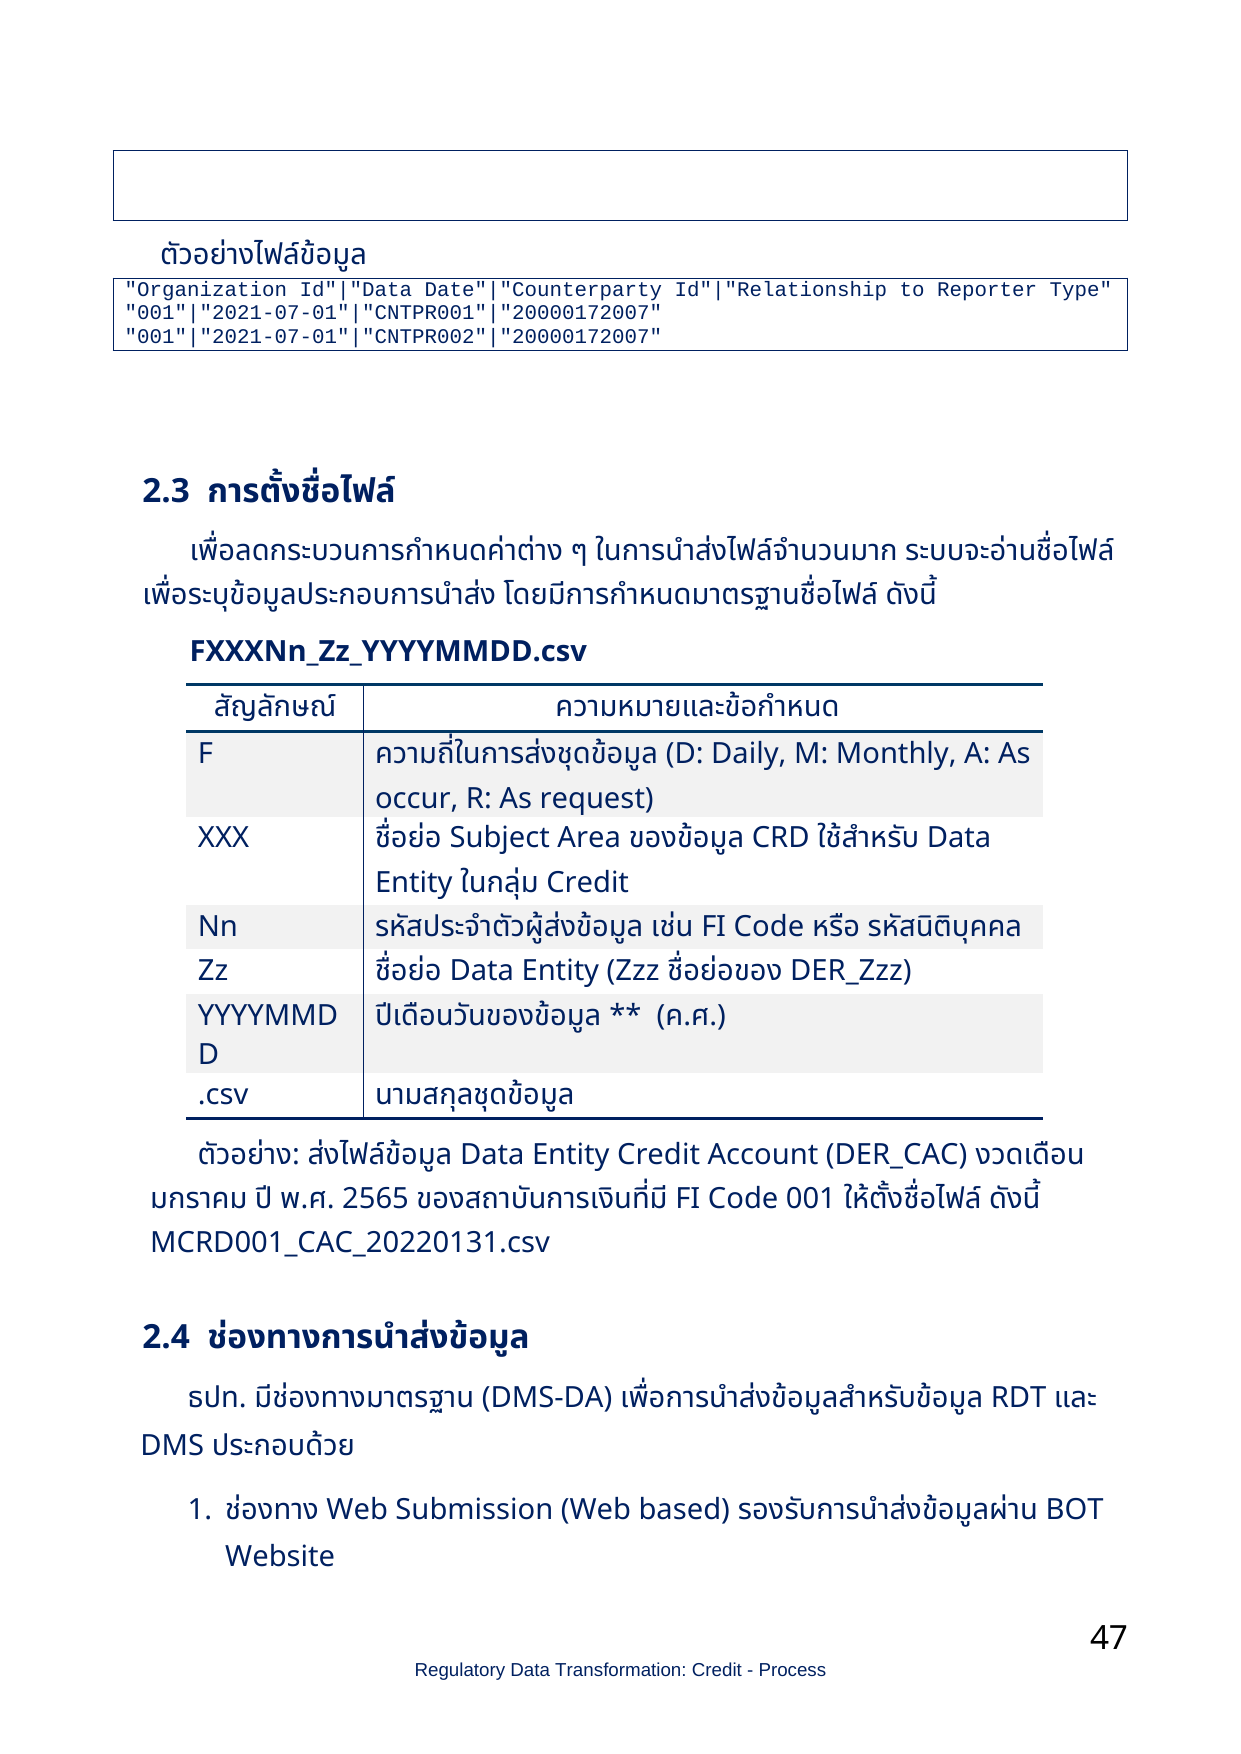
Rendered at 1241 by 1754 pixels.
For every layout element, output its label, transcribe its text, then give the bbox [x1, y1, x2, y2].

table_cell ความถี่ในการส่งชุดข้อมูล (D: Daily, M: Monthly, A: As occur, R: As request) [364, 733, 1043, 817]
table_header "Organization Id"|"Data Date"|"Counterparty Id"|"Relationship to Reporter Type" "001"|"2021-07-01"|"CNTPR001"|"20000172007" "001"|"2021-07-01"|"CNTPR002"|"20000172007" [114, 279, 1127, 350]
list ช่องทาง Web Submission (Web based) รองรับการนำส่งข้อมูลผ่าน BOT Website [187, 1488, 1128, 1575]
table_cell YYYYMMDD [186, 994, 363, 1073]
table_cell ชื่อย่อ Data Entity (Zzz ชื่อย่อของ DER_Zzz) [364, 950, 1043, 994]
table_cell Nn [186, 905, 363, 949]
table_header สัญลักษณ์ [186, 686, 363, 730]
table_cell นามสกุลชุดข้อมูล [364, 1073, 1043, 1117]
text เพื่อลดกระบวนการกำหนดค่าต่าง ๆ ในการนำส่งไฟล์จำนวนมาก ระบบจะอ่านชื่อไฟล์เพื่อระบุข้อมูลประกอบการนำส่ง โดยมีการกำหนดมาตรฐานชื่อไฟล์ ดังนี้ [142, 530, 1128, 618]
text ตัวอย่างไฟล์ข้อมูล [112, 234, 1128, 278]
table_cell ปีเดือนวันของข้อมูล ** (ค.ศ.) [364, 994, 1043, 1073]
table_cell .csv [186, 1073, 363, 1117]
text ตัวอย่าง: ส่งไฟล์ข้อมูล Data Entity Credit Account (DER_CAC) งวดเดือนมกราคม ปี พ.ศ. 2565 ของสถาบันการเงินที่มี FI Code 001 ให้ตั้งชื่อไฟล์ ดังนี้ MCRD001_CAC_20220131.csv [150, 1133, 1128, 1261]
table_cell รหัสประจำตัวผู้ส่งข้อมูล เช่น FI Code หรือ รหัสนิติบุคคล [364, 905, 1043, 949]
subtitle การตั้งชื่อไฟล์ [142, 467, 1128, 517]
text FXXXNn_Zz_YYYYMMDD.csv [142, 630, 1128, 670]
text ธปท. มีช่องทางมาตรฐาน (DMS-DA) เพื่อการนำส่งข้อมูลสำหรับข้อมูล RDT และ DMS ประกอบด้วย [140, 1376, 1128, 1468]
table_header [114, 151, 1127, 220]
table_cell F [186, 733, 363, 817]
table_cell Zz [186, 950, 363, 994]
table_cell ชื่อย่อ Subject Area ของข้อมูล CRD ใช้สำหรับ Data Entity ในกลุ่ม Credit [364, 817, 1043, 905]
table_cell XXX [186, 817, 363, 905]
subtitle ช่องทางการนำส่งข้อมูล [142, 1313, 1128, 1364]
table_header ความหมายและข้อกำหนด [364, 686, 1043, 730]
